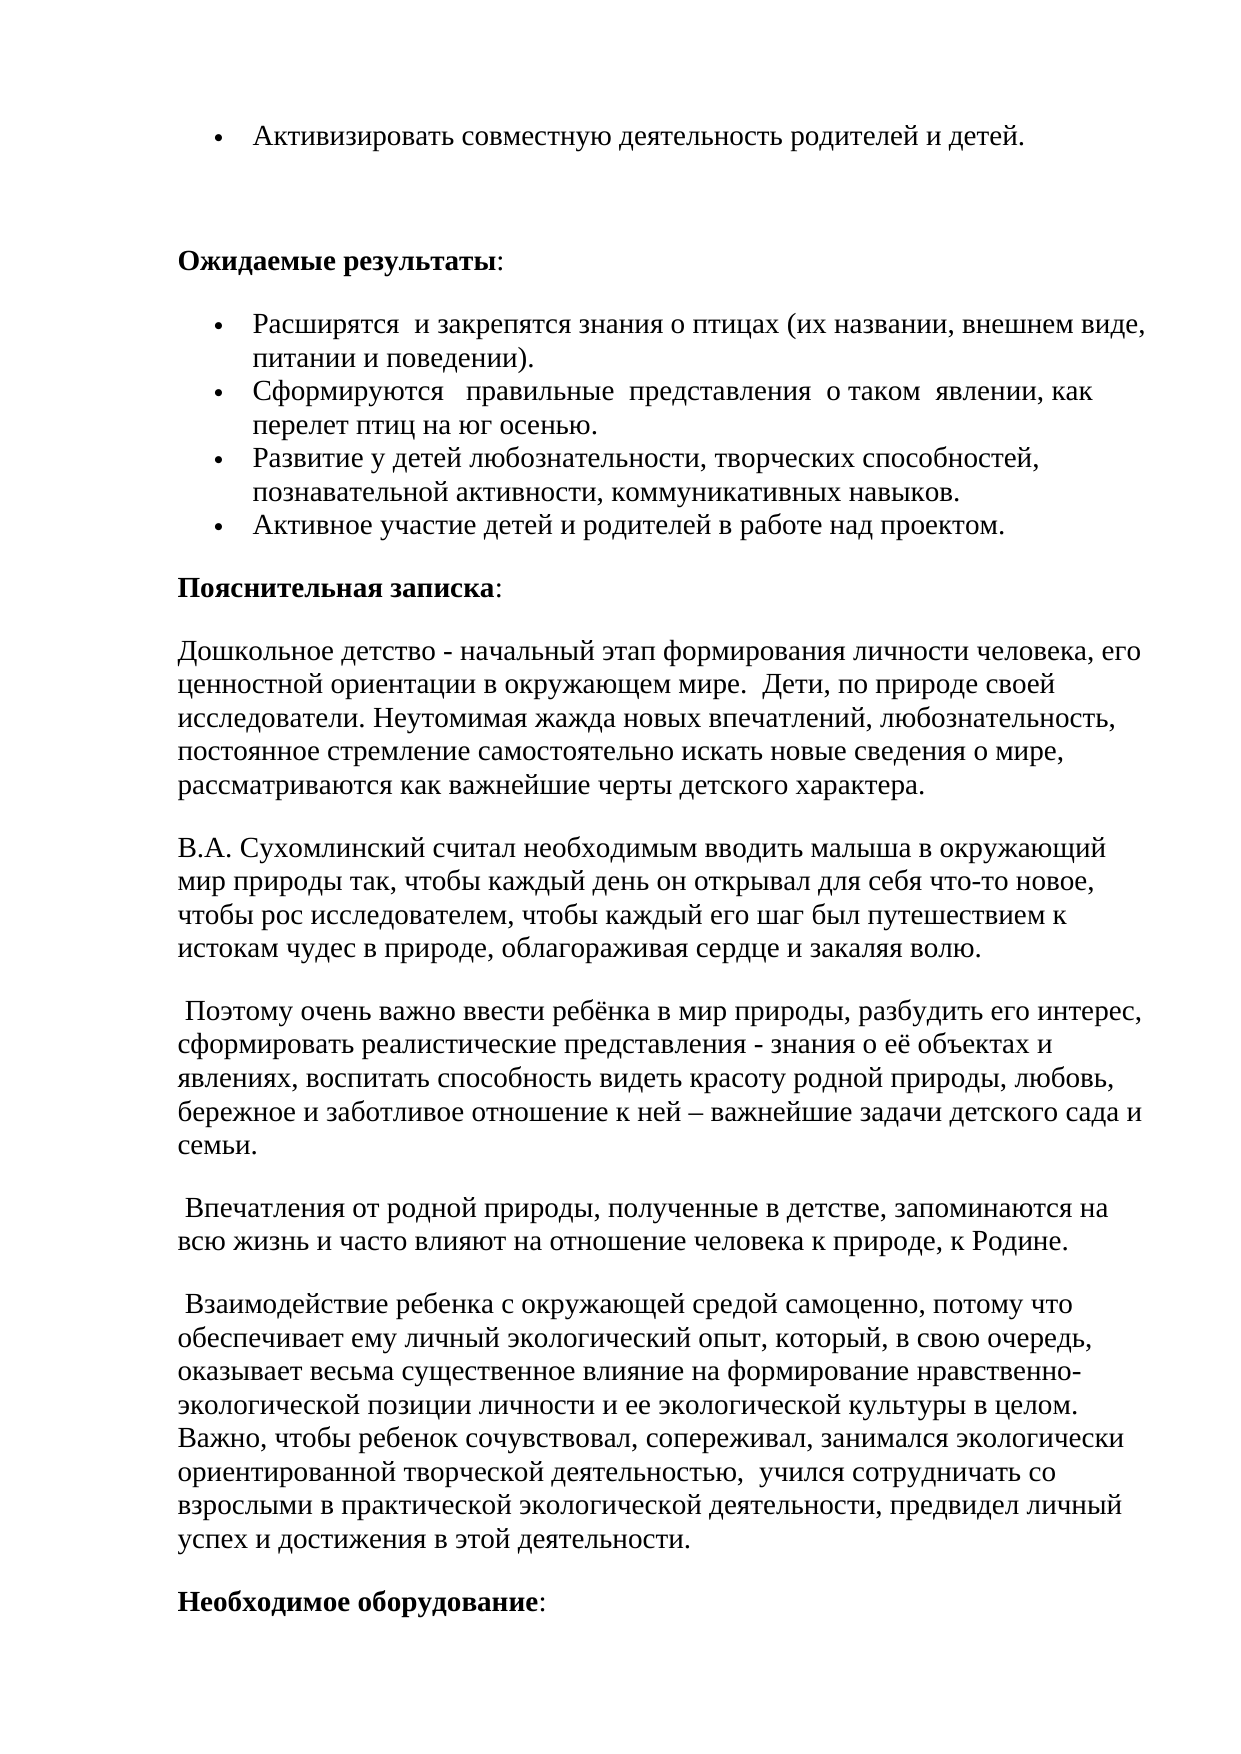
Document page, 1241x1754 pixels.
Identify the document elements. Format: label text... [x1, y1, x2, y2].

list Активное участие детей и родителей в работе над проектом. [215, 507, 1152, 541]
text Дошкольное детство - начальный этап формирования личности человека, его ценностной ориентации в окружающем мире. Дети, по природе своей исследователи. Неутомимая жажда новых впечатлений, любознательность, постоянное стремление самостоятельно искать новые сведения о мире, рассматриваются как важнейшие черты детского характера. [177, 633, 1152, 801]
list Активизировать совместную деятельность родителей и детей. [215, 118, 1152, 152]
list Расширятся и закрепятся знания о птицах (их названии, внешнем виде, питании и поведении). [215, 306, 1152, 373]
text В.А. Сухомлинский считал необходимым вводить малыша в окружающий мир природы так, чтобы каждый день он открывал для себя что-то новое, чтобы рос исследователем, чтобы каждый его шаг был путешествием к истокам чудес в природе, облагораживая сердце и закаляя волю. [177, 830, 1152, 964]
list Развитие у детей любознательности, творческих способностей, познавательной активности, коммуникативных навыков. [215, 440, 1152, 507]
text Необходимое оборудование: [177, 1584, 1152, 1617]
text Пояснительная записка: [177, 570, 1152, 604]
text Ожидаемые результаты: [177, 243, 1152, 277]
text Взаимодействие ребенка с окружающей средой самоценно, потому что обеспечивает ему личный экологический опыт, который, в свою очередь, оказывает весьма существенное влияние на формирование нравственно-экологической позиции личности и ее экологической культуры в целом. Важно, чтобы ребенок сочувствовал, сопереживал, занимался экологически ориентированной творческой деятельностью, учился сотрудничать со взрослыми в практической экологической деятельности, предвидел личный успех и достижения в этой деятельности. [177, 1286, 1152, 1554]
text Впечатления от родной природы, полученные в детстве, запоминаются на всю жизнь и часто влияют на отношение человека к природе, к Родине. [177, 1190, 1152, 1257]
list Сформируются правильные представления о таком явлении, как перелет птиц на юг осенью. [215, 373, 1152, 440]
text Поэтому очень важно ввести ребёнка в мир природы, разбудить его интерес, сформировать реалистические представления - знания о её объектах и явлениях, воспитать способность видеть красоту родной природы, любовь, бережное и заботливое отношение к ней – важнейшие задачи детского сада и семьи. [177, 993, 1152, 1161]
